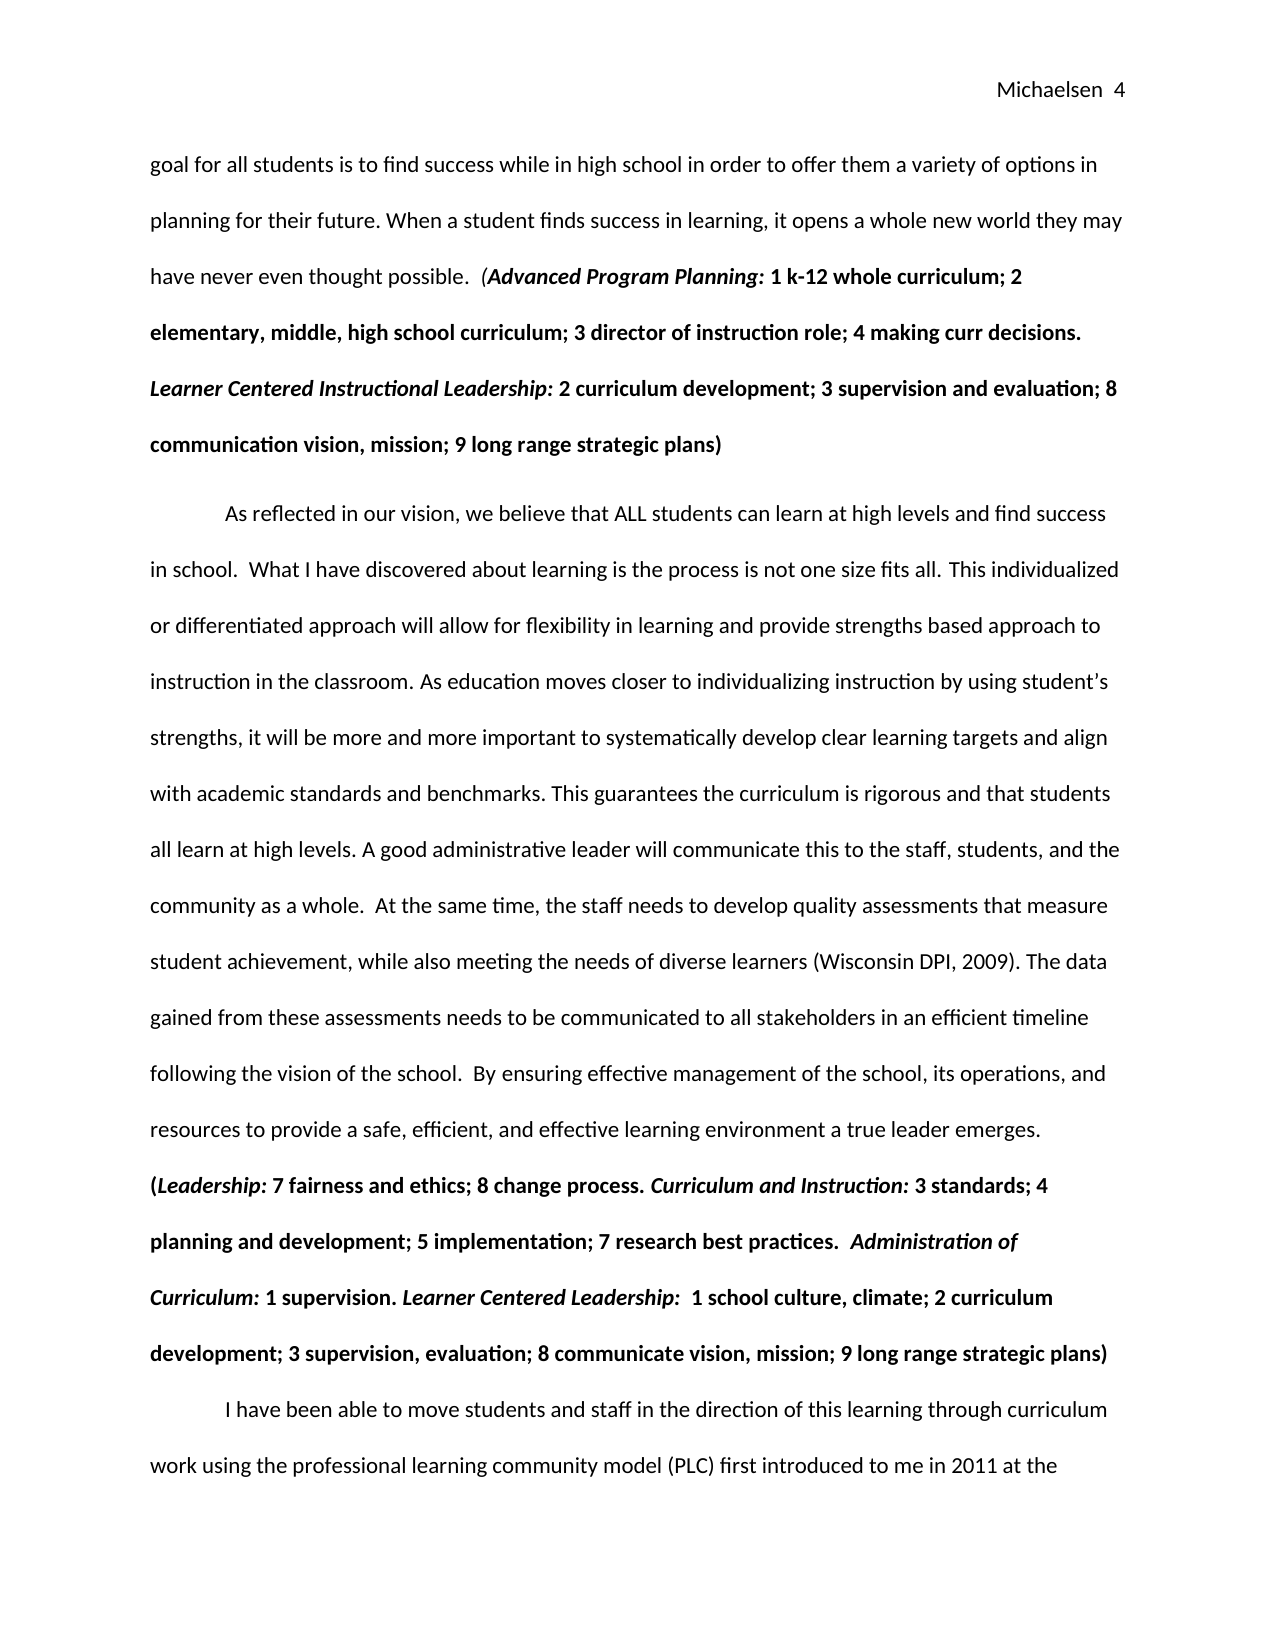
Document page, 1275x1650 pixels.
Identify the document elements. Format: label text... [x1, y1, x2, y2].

text As reflected in our vision, we believe that ALL students can learn at high levels and find success in school. What I have discovered about learning is the process is not one size fits all. This individualized or differentiated approach will allow for flexibility in learning and provide strengths based approach to instruction in the classroom. As education moves closer to individualizing instruction by using student’s strengths, it will be more and more important to systematically develop clear learning targets and align with academic standards and benchmarks. This guarantees the curriculum is rigorous and that students all learn at high levels. A good administrative leader will communicate this to the staff, students, and the community as a whole. At the same time, the staff needs to develop quality assessments that measure student achievement, while also meeting the needs of diverse learners (Wisconsin DPI, 2009). The data gained from these assessments needs to be communicated to all stakeholders in an efficient timeline following the vision of the school. By ensuring effective management of the school, its operations, and resources to provide a safe, efficient, and effective learning environment a true leader emerges. (Leadership: 7 fairness and ethics; 8 change process. Curriculum and Instruction: 3 standards; 4 planning and development; 5 implementation; 7 research best practices. Administration of Curriculum: 1 supervision. Learner Centered Leadership: 1 school culture, climate; 2 curriculum development; 3 supervision, evaluation; 8 communicate vision, mission; 9 long range strategic plans) [150, 499, 1125, 1367]
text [150, 1395, 1125, 1479]
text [150, 150, 1125, 458]
